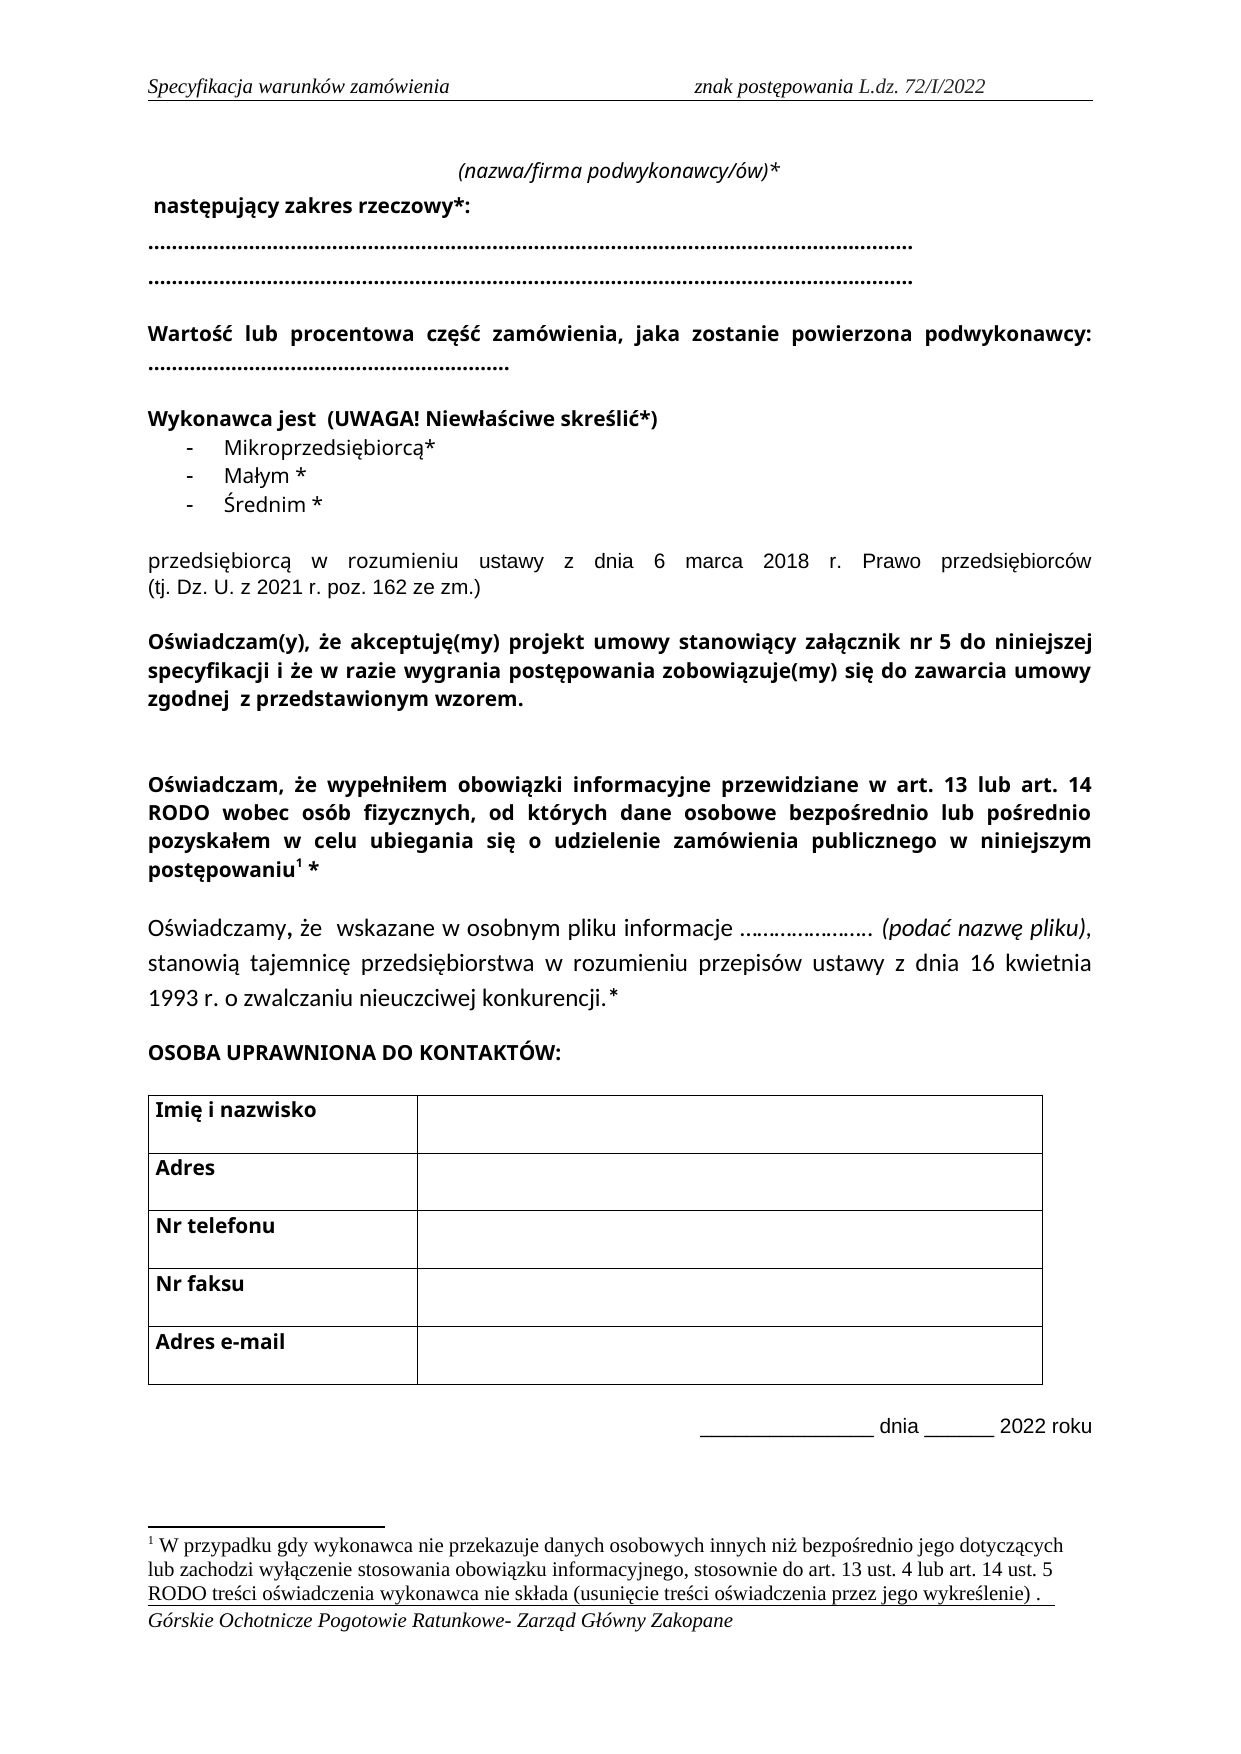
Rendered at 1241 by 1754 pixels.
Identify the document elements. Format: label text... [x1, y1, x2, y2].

text …………………………………………….……………….…………………………………………………. [148, 220, 1093, 255]
list Małym * [186, 461, 1093, 490]
text następujący zakres rzeczowy*: [148, 184, 1093, 220]
text OSOBA UPRAWNIONA DO KONTAKTÓW: [148, 1038, 1093, 1066]
text ………………………………………………………………..………………………………………………. [148, 255, 1093, 291]
list Oświadczamy, że wskazane w osobnym pliku informacje ………………….. (podać nazwę pliku), stanowią tajemnicę przedsiębiorstwa w rozumieniu przepisów ustawy z dnia 16 kwietnia 1993 r. o zwalczaniu nieuczciwej konkurencji.* [148, 912, 1093, 1012]
table_cell Nr telefonu [149, 1211, 417, 1268]
table_cell [418, 1211, 1042, 1268]
table_cell [418, 1327, 1042, 1384]
text (nazwa/firma podwykonawcy/ów)* [148, 149, 1093, 184]
table_cell Nr faksu [149, 1269, 417, 1326]
text przedsiębiorcą w rozumieniu ustawy z dnia 6 marca 2018 r. Prawo przedsiębiorców (tj. Dz. U. z 2021 r. poz. 162 ze zm.) [148, 547, 1093, 599]
list Średnim * [186, 490, 1093, 518]
text Wykonawca jest (UWAGA! Niewłaściwe skreślić*) [148, 404, 1093, 433]
table_cell [418, 1154, 1042, 1210]
text _______________ dnia ______ 2022 roku [148, 1414, 1093, 1438]
text Oświadczam, że wypełniłem obowiązki informacyjne przewidziane w art. 13 lub art. 14 RODO wobec osób fizycznych, od których dane osobowe bezpośrednio lub pośrednio pozyskałem w celu ubiegania się o udzielenie zamówienia publicznego w niniejszym postępowaniu * [148, 770, 1093, 883]
table_header Imię i nazwisko [149, 1096, 417, 1152]
text Wartość lub procentowa część zamówienia, jaka zostanie powierzona podwykonawcy:……………………………………………………. [148, 319, 1093, 376]
table_cell Adres [149, 1154, 417, 1210]
table_header [418, 1096, 1042, 1152]
list Mikroprzedsiębiorcą* [186, 433, 1093, 461]
table_cell [418, 1269, 1042, 1326]
table_cell Adres e-mail [149, 1327, 417, 1384]
text Oświadczam(y), że akceptuję(my) projekt umowy stanowiący załącznik nr 5 do niniejszej specyfikacji i że w razie wygrania postępowania zobowiązuje(my) się do zawarcia umowy zgodnej z przedstawionym wzorem. [148, 627, 1093, 713]
